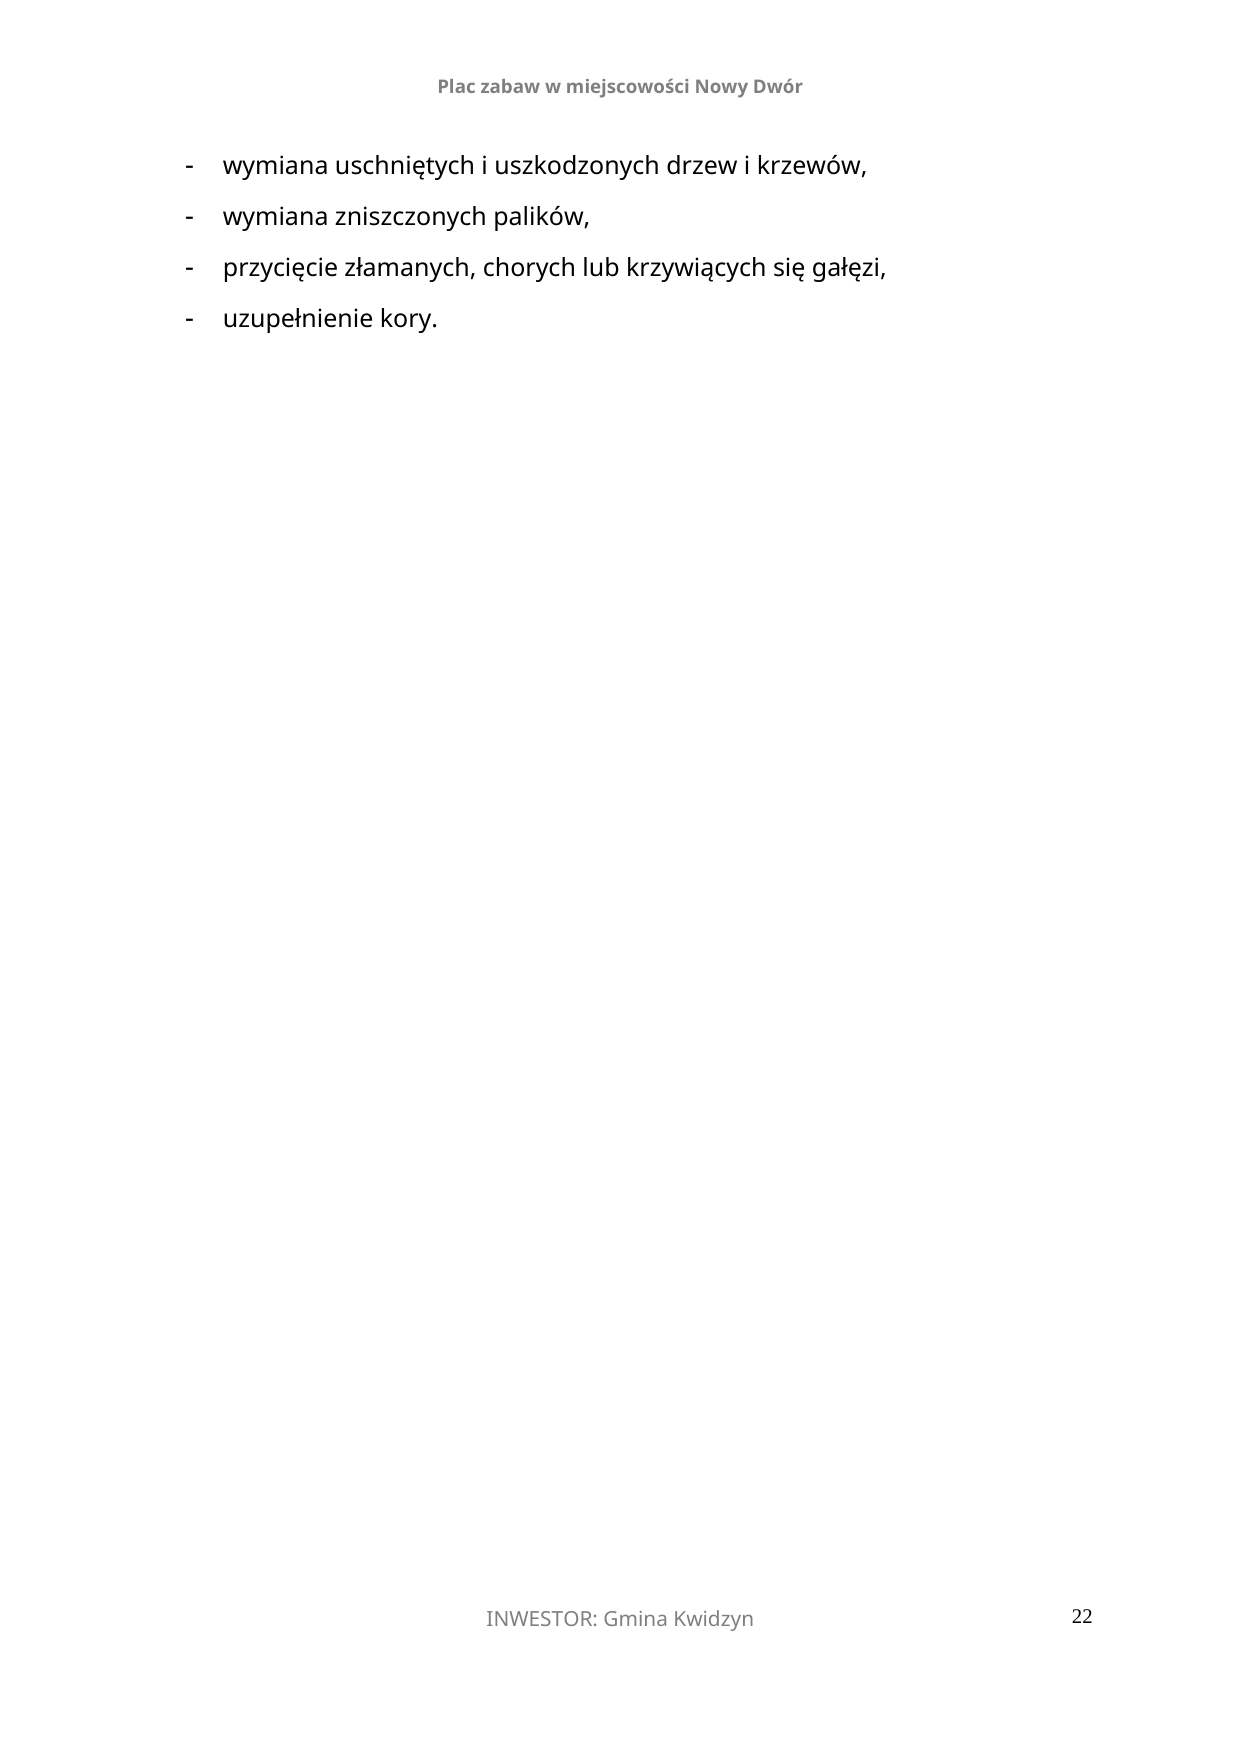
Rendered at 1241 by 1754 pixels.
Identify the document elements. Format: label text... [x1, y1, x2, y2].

list przycięcie złamanych, chorych lub krzywiących się gałęzi, [185, 250, 1093, 284]
list wymiana uschniętych i uszkodzonych drzew i krzewów, [185, 148, 1093, 182]
list wymiana zniszczonych palików, [185, 199, 1093, 233]
list uzupełnienie kory. [185, 301, 1093, 335]
